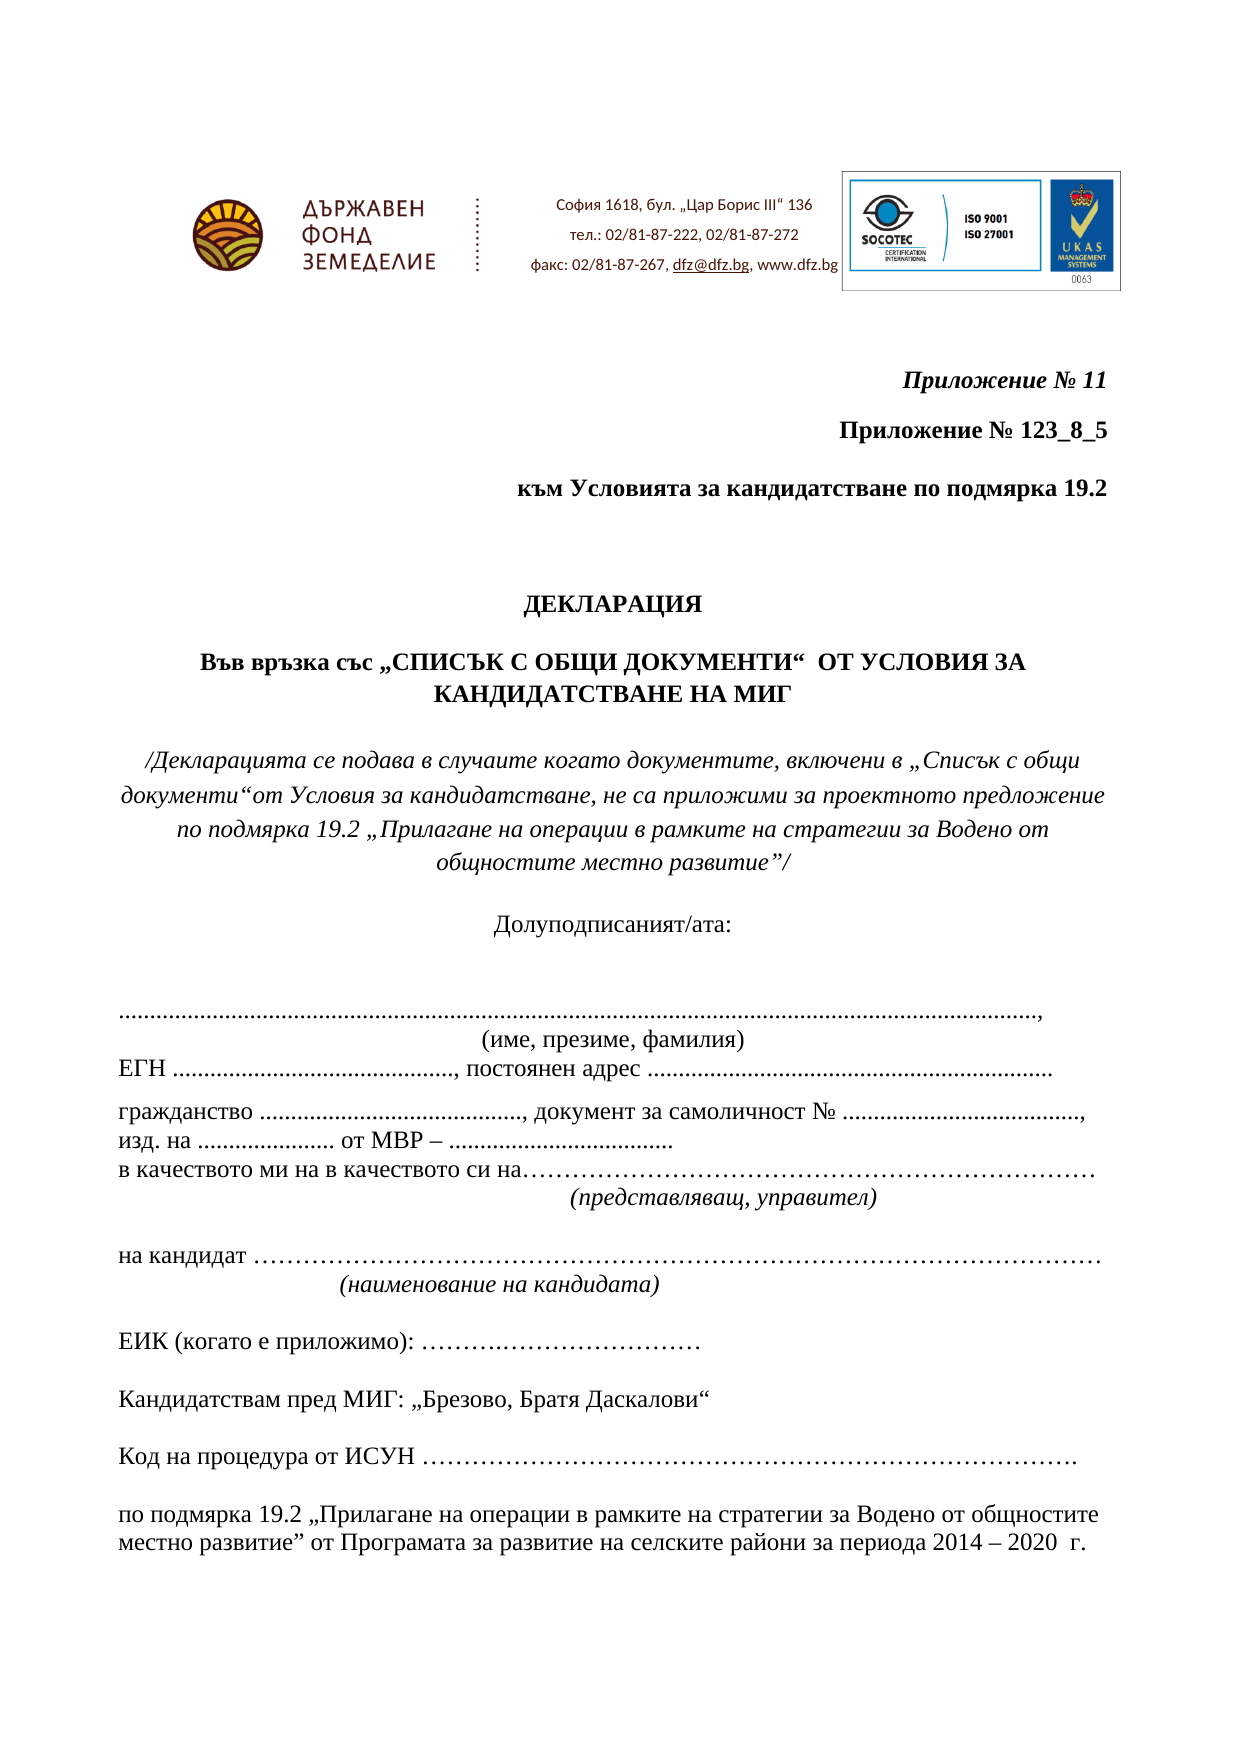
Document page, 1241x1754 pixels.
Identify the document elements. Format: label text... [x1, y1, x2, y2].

text ЕИК (когато е приложимо): ……….…………………… [118, 1326, 1107, 1355]
text гражданство .........................................., документ за самоличност № ......................................, изд. на ...................... от МВР – .................................... [118, 1096, 1107, 1154]
text по подмярка 19.2 „Прилагане на операции в рамките на стратегии за Водено от общностите местно развитие” от Програмата за развитие на селските райони за периода 2014 – 2020 г. [118, 1499, 1107, 1556]
text Приложение № 11 [118, 365, 1107, 394]
text Приложение № 123_8_5 [118, 415, 1107, 444]
text (име, презиме, фамилия) [118, 1024, 1107, 1053]
text Във връзка със „СПИСЪК С ОБЩИ ДОКУМЕНТИ“ ОТ УСЛОВИЯ ЗА КАНДИДАТСТВАНЕ НА МИГ [118, 647, 1107, 708]
text ..................................................................................................................................................., [118, 996, 1107, 1024]
text /Декларацията се подава в случаите когато документите, включени в „Списък с общи документи“от Условия за кандидатстване, не са приложими за проектното предложение по подмярка 19.2 „Прилагане на операции в рамките на стратегии за Водено от общностите местно развитие”/ [118, 746, 1107, 875]
text ДЕКЛАРАЦИЯ [118, 589, 1107, 617]
text (наименование на кандидата) [266, 1269, 1107, 1297]
text в качеството ми на в качеството си на…………………………………………………………… [118, 1154, 1107, 1182]
text Кандидатствам пред МИГ: „Брезово, Братя Даскалови“ [118, 1384, 1107, 1412]
picture [841, 171, 1121, 291]
text ЕГН ............................................., постоянен адрес ................................................................. [118, 1053, 1107, 1082]
text (представляващ, управител) [266, 1182, 1107, 1211]
text на кандидат ………………………………………………………………………………………… [118, 1240, 1107, 1269]
picture [47, 92, 489, 299]
text към Условията за кандидатстване по подмярка 19.2 [118, 473, 1107, 502]
text Код на процедура от ИСУН ……………………………………………………………………. [118, 1441, 1107, 1470]
text Долуподписаният/ата: [118, 909, 1107, 938]
